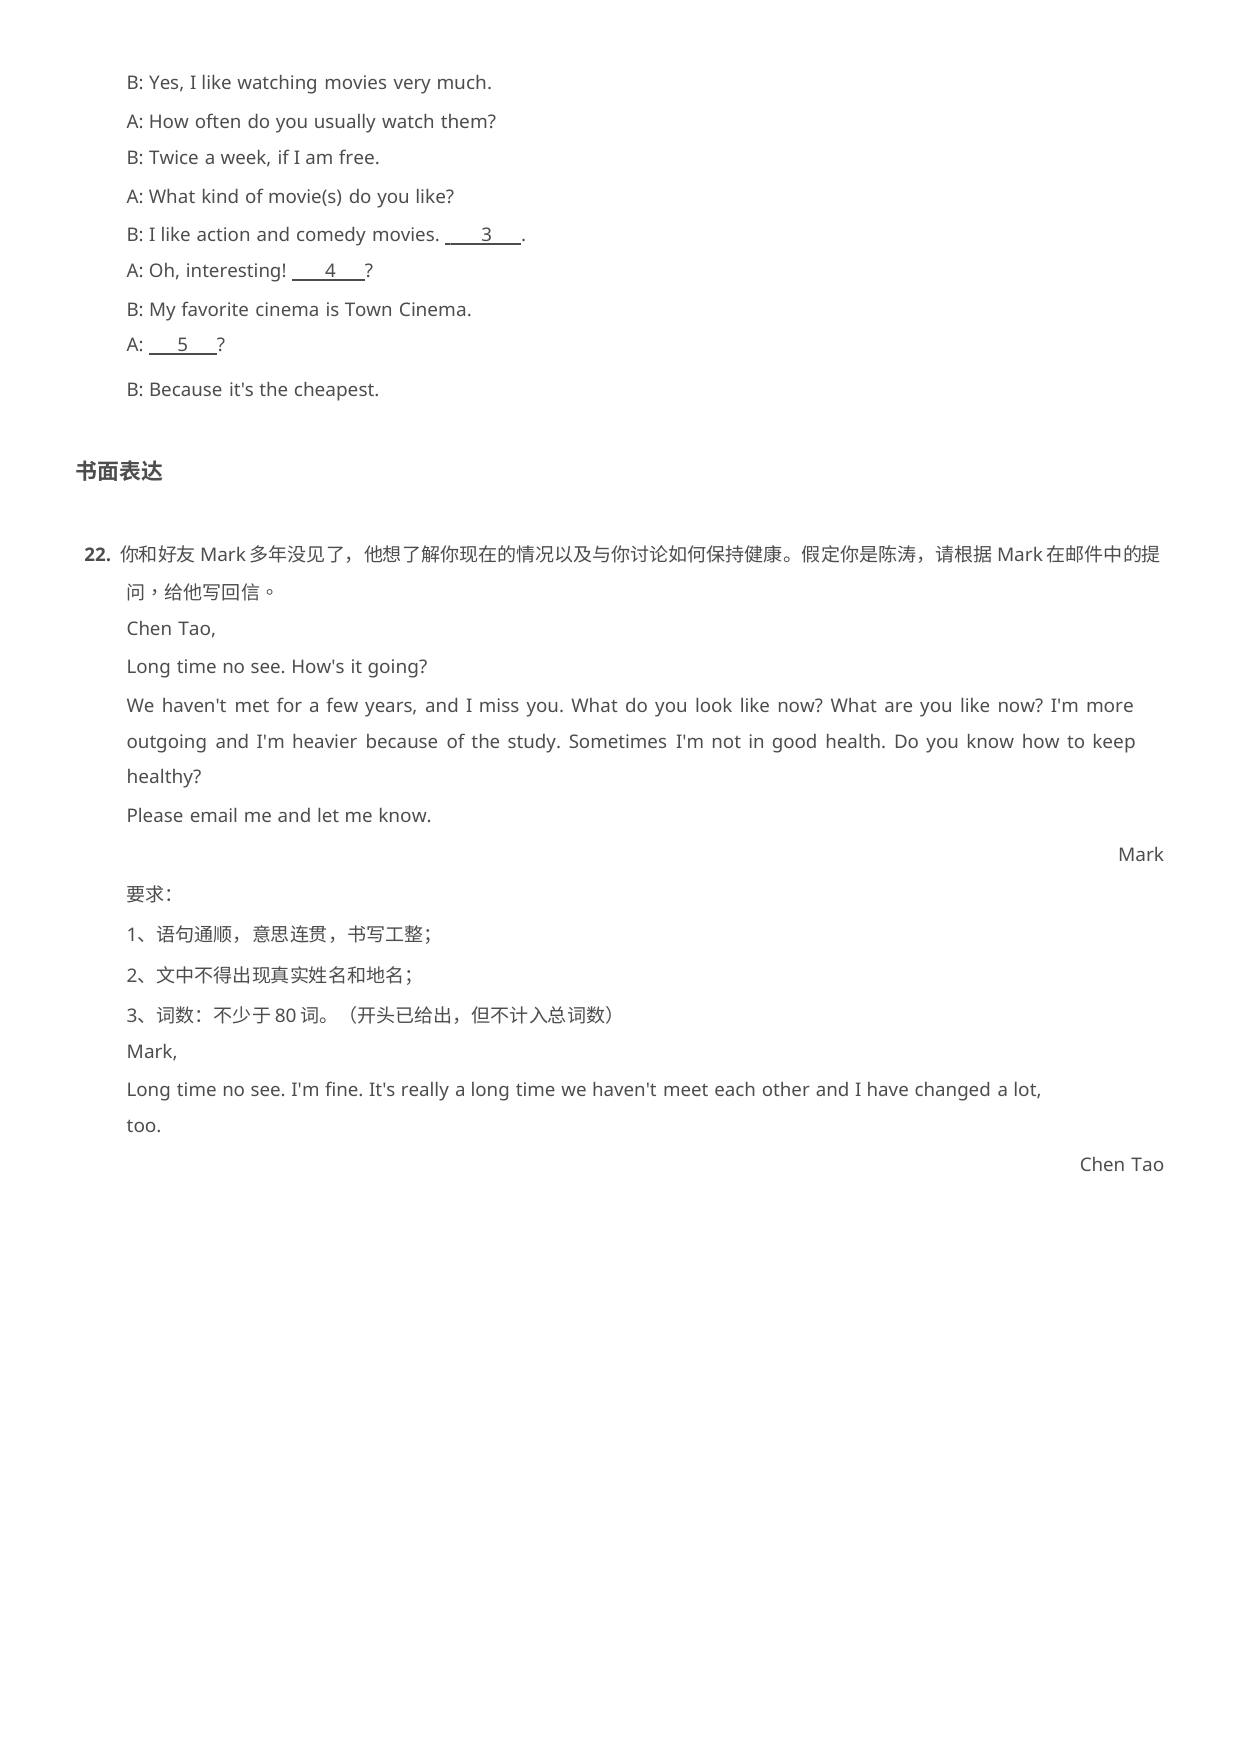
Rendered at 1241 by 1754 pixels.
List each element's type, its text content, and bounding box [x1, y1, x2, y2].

text B: My favorite cinema is Town Cinema. A: 5 ? [126, 296, 487, 357]
text We haven't met for a few years, and I miss you. What do you look like now? What are you like now? I'm more outgoing and I'm heavier because of the study. Sometimes I'm not in good health. Do you know how to keep healthy? [126, 692, 1136, 789]
text Long time no see. How's it going? [126, 654, 443, 679]
text A: How often do you usually watch them? B: Twice a week, if I am free. [126, 108, 515, 170]
text A: What kind of movie(s) do you like? [126, 183, 1176, 208]
text 1、语句通顺，意思连贯，书写工整； [126, 920, 449, 947]
text 2、文中不得出现真实姓名和地名； [126, 960, 430, 988]
text B: Because it's the cheapest. [126, 370, 1176, 401]
text Chen Tao [64, 1151, 1164, 1177]
text 要求： [126, 880, 189, 907]
text 22. 你和好友Mark多年没见了，他想了解你现在的情况以及与你讨论如何保持健康。假定你是陈涛，请根据Mark在邮件中的提 [64, 540, 1161, 566]
text Long time no see. I'm fine. It's really a long time we haven't meet each other and I have changed a lot, too. [126, 1077, 1069, 1138]
text 3、词数：不少于80词。（开头已给出，但不计入总词数） Mark, [126, 1001, 627, 1064]
text Please email me and let me know. [126, 802, 443, 828]
text 问，给他写回信。 Chen Tao, [126, 579, 287, 641]
text 书面表达 [75, 457, 1176, 485]
text Mark [64, 841, 1164, 867]
text B: Yes, I like watching movies very much. [126, 64, 1176, 95]
text B: I like action and comedy movies. 3 . A: Oh, interesting! 4 ? [126, 222, 539, 283]
